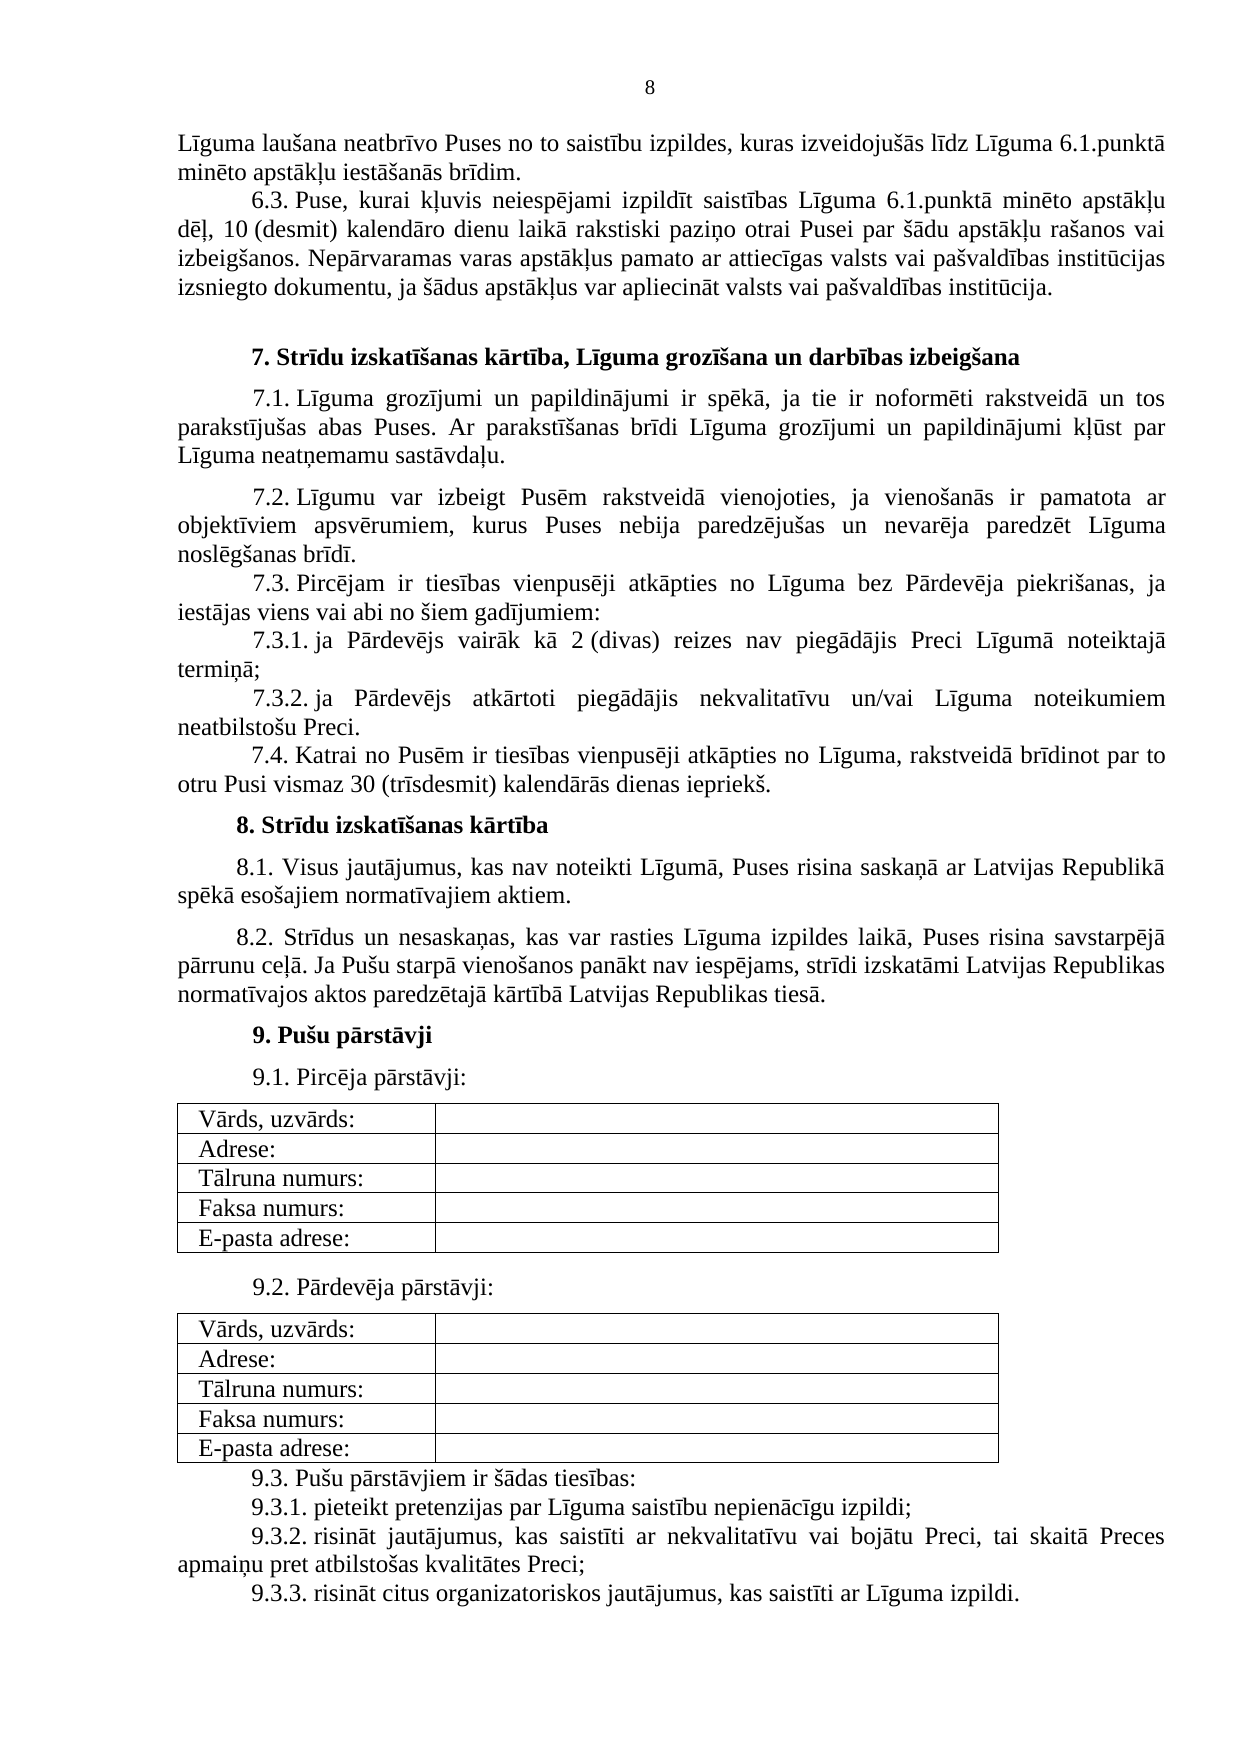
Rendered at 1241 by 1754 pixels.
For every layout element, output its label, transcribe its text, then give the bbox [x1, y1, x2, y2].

table_header Vārds, uzvārds: [178, 1104, 435, 1133]
text 8.2. Strīdus un nesaskaņas, kas var rasties Līguma izpildes laikā, Puses risina savstarpējā pārrunu ceļā. Ja Pušu starpā vienošanos panākt nav iespējams, strīdi izskatāmi Latvijas Republikas normatīvajos aktos paredzētajā kārtībā Latvijas Republikas tiesā. [177, 922, 1166, 1008]
text 9. Pušu pārstāvji [196, 1020, 1166, 1049]
text 8. Strīdu izskatīšanas kārtība [177, 810, 1166, 839]
text 7.3.2. ja Pārdevējs atkārtoti piegādājis nekvalitatīvu un/vai Līguma noteikumiem neatbilstošu Preci. [177, 683, 1166, 740]
table_cell Faksa numurs: [178, 1193, 435, 1222]
table_cell Adrese: [178, 1134, 435, 1162]
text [177, 128, 1166, 185]
table_cell [436, 1134, 998, 1162]
table_header [436, 1314, 998, 1343]
table_header Vārds, uzvārds: [178, 1314, 435, 1343]
table_cell Tālruna numurs: [178, 1374, 435, 1403]
table_header [436, 1104, 998, 1133]
text 9.3. Pušu pārstāvjiem ir šādas tiesības: [177, 1463, 1166, 1492]
table_cell Adrese: [178, 1344, 435, 1373]
text 7.3. Pircējam ir tiesības vienpusēji atkāpties no Līguma bez Pārdevēja piekrišanas, ja iestājas viens vai abi no šiem gadījumiem: [177, 568, 1166, 625]
table_cell [436, 1164, 998, 1192]
table_cell [436, 1434, 998, 1462]
text 7.2. Līgumu var izbeigt Pusēm rakstveidā vienojoties, ja vienošanās ir pamatota ar objektīviem apsvērumiem, kurus Puses nebija paredzējušas un nevarēja paredzēt Līguma noslēgšanas brīdī. [177, 482, 1166, 568]
table_cell [436, 1374, 998, 1403]
table_cell Faksa numurs: [178, 1404, 435, 1432]
text 7.4. Katrai no Pusēm ir tiesības vienpusēji atkāpties no Līguma, rakstveidā brīdinot par to otru Pusi vismaz 30 (trīsdesmit) kalendārās dienas iepriekš. [177, 740, 1166, 798]
table_cell [436, 1223, 998, 1252]
text 7. Strīdu izskatīšanas kārtība, Līguma grozīšana un darbības izbeigšana [177, 342, 1166, 370]
text 6.3. Puse, kurai kļuvis neiespējami izpildīt saistības Līguma 6.1.punktā minēto apstākļu dēļ, 10 (desmit) kalendāro dienu laikā rakstiski paziņo otrai Pusei par šādu apstākļu rašanos vai izbeigšanos. Nepārvaramas varas apstākļus pamato ar attiecīgas valsts vai pašvaldības institūcijas izsniegto dokumentu, ja šādus apstākļus var apliecināt valsts vai pašvaldības institūcija. [177, 185, 1166, 300]
text 9.3.3. risināt citus organizatoriskos jautājumus, kas saistīti ar Līguma izpildi. [177, 1578, 1166, 1607]
table_cell [436, 1404, 998, 1432]
text 8.1. Visus jautājumus, kas nav noteikti Līgumā, Puses risina saskaņā ar Latvijas Republikā spēkā esošajiem normatīvajiem aktiem. [177, 852, 1166, 909]
text 7.1. Līguma grozījumi un papildinājumi ir spēkā, ja tie ir noformēti rakstveidā un tos parakstījušas abas Puses. Ar parakstīšanas brīdi Līguma grozījumi un papildinājumi kļūst par Līguma neatņemamu sastāvdaļu. [177, 383, 1166, 469]
text 9.3.1. pieteikt pretenzijas par Līguma saistību nepienācīgu izpildi; [177, 1492, 1166, 1521]
text 7.3.1. ja Pārdevējs vairāk kā 2 (divas) reizes nav piegādājis Preci Līgumā noteiktajā termiņā; [177, 625, 1166, 683]
text 9.2. Pārdevēja pārstāvji: [252, 1272, 1166, 1301]
table_cell [436, 1193, 998, 1222]
table_cell E-pasta adrese: [178, 1223, 435, 1252]
table_cell Tālruna numurs: [178, 1164, 435, 1192]
text 9.1. Pircēja pārstāvji: [252, 1062, 1166, 1090]
table_cell E-pasta adrese: [178, 1434, 435, 1462]
table_cell [436, 1344, 998, 1373]
text 9.3.2. risināt jautājumus, kas saistīti ar nekvalitatīvu vai bojātu Preci, tai skaitā Preces apmaiņu pret atbilstošas kvalitātes Preci; [177, 1521, 1166, 1578]
